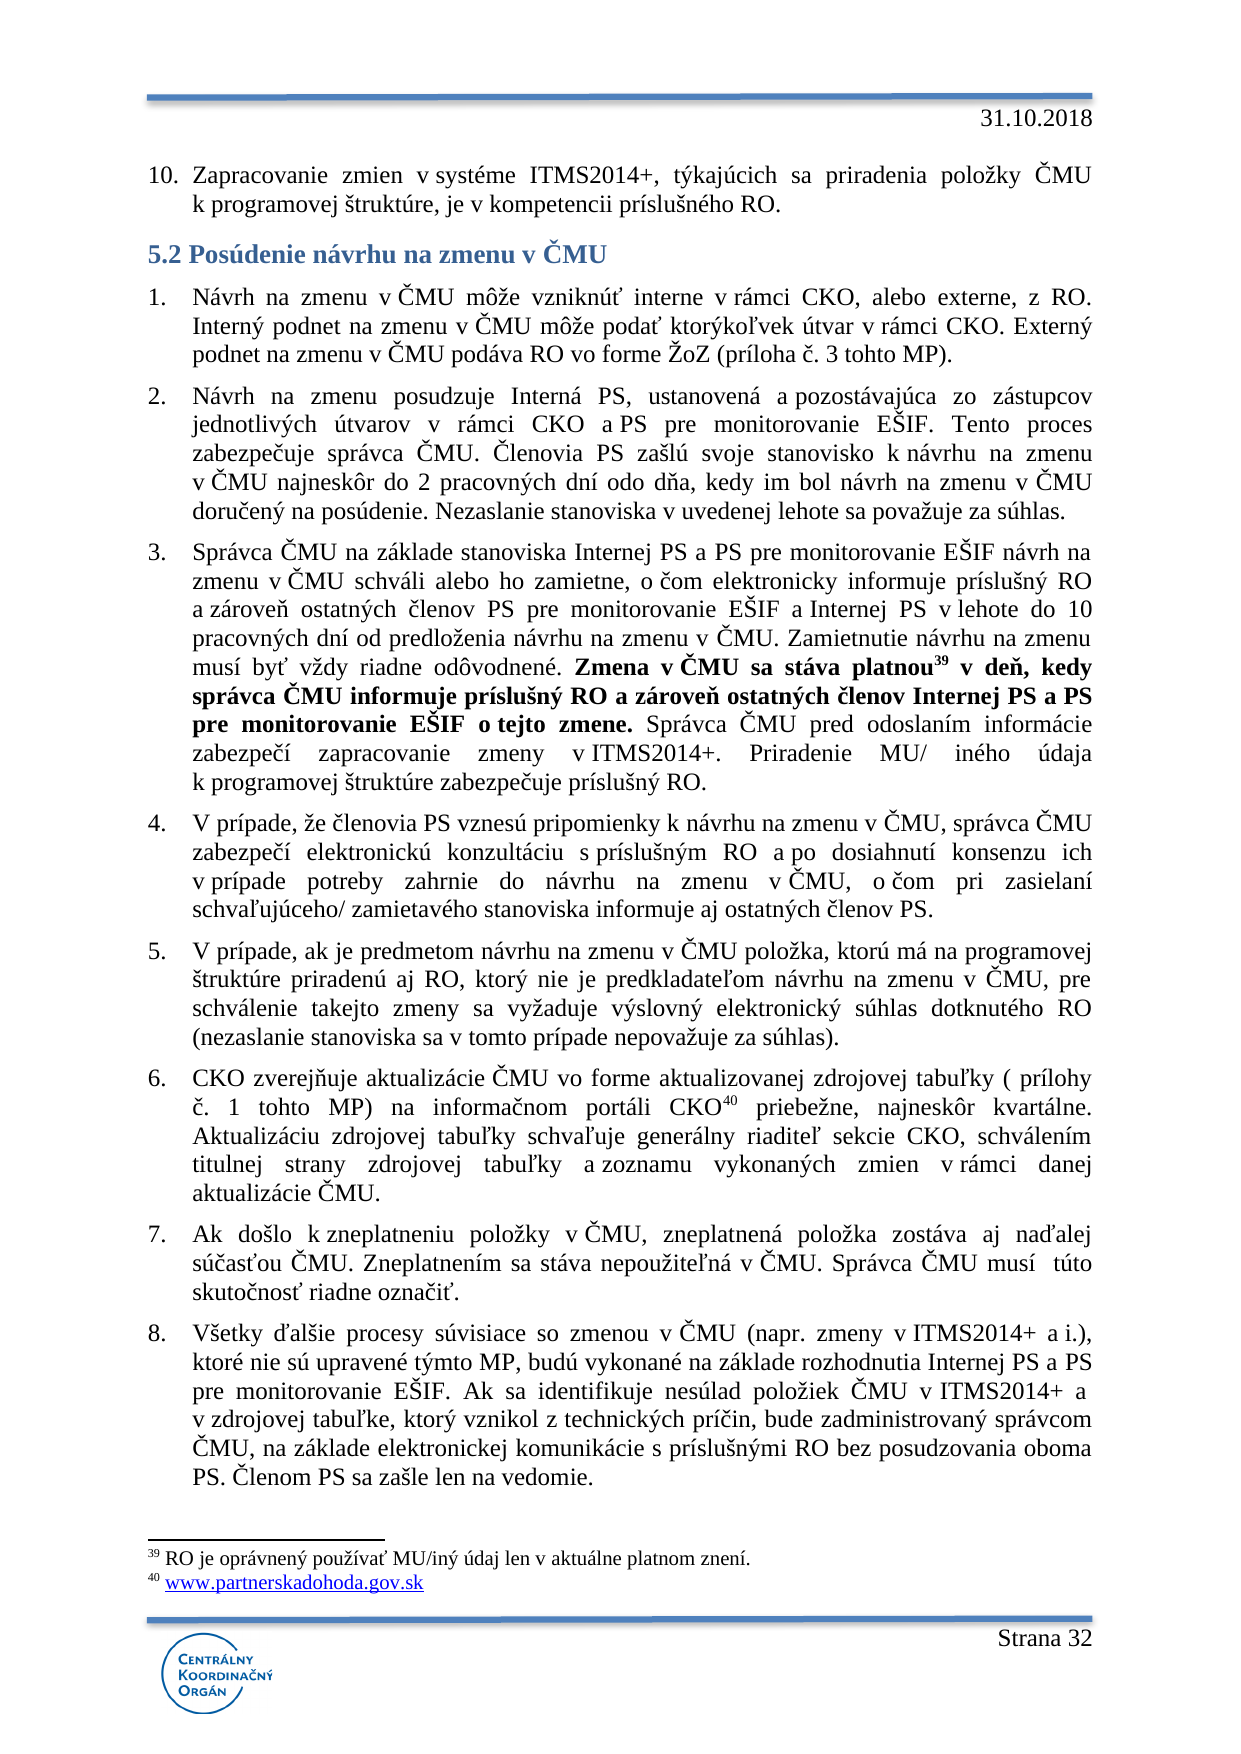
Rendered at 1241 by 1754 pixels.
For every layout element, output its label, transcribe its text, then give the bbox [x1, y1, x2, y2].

list CKO zverejňuje aktualizácie ČMU vo forme aktualizovanej zdrojovej tabuľky ( prílohy č. 1 tohto MP) na informačnom portáli CKO priebežne, najneskôr kvartálne. Aktualizáciu zdrojovej tabuľky schvaľuje generálny riaditeľ sekcie CKO, schválením titulnej strany zdrojovej tabuľky a zoznamu vykonaných zmien v rámci danej aktualizácie ČMU. [148, 1063, 1092, 1207]
list Zapracovanie zmien v systéme ITMS2014+, týkajúcich sa priradenia položky ČMU k programovej štruktúre, je v kompetencii príslušného RO. [148, 160, 1092, 218]
list V prípade, ak je predmetom návrhu na zmenu v ČMU položka, ktorú má na programovej štruktúre priradenú aj RO, ktorý nie je predkladateľom návrhu na zmenu v ČMU, pre schválenie takejto zmeny sa vyžaduje výslovný elektronický súhlas dotknutého RO (nezaslanie stanoviska sa v tomto prípade nepovažuje za súhlas). [148, 936, 1092, 1051]
picture [159, 1631, 272, 1713]
list Návrh na zmenu v ČMU môže vzniknúť interne v rámci CKO, alebo externe, z RO. Interný podnet na zmenu v ČMU môže podať ktorýkoľvek útvar v rámci CKO. Externý podnet na zmenu v ČMU podáva RO vo forme ŽoZ (príloha č. 3 tohto MP). [148, 282, 1092, 368]
list 5.2 Posúdenie návrhu na zmenu v ČMU [148, 238, 1092, 269]
list Návrh na zmenu posudzuje Interná PS, ustanovená a pozostávajúca zo zástupcov jednotlivých útvarov v rámci CKO a PS pre monitorovanie EŠIF. Tento proces zabezpečuje správca ČMU. Členovia PS zašlú svoje stanovisko k návrhu na zmenu v ČMU najneskôr do 2 pracovných dní odo dňa, kedy im bol návrh na zmenu v ČMU doručený na posúdenie. Nezaslanie stanoviska v uvedenej lehote sa považuje za súhlas. [148, 381, 1092, 524]
list Správca ČMU na základe stanoviska Internej PS a PS pre monitorovanie EŠIF návrh na zmenu v ČMU schváli alebo ho zamietne, o čom elektronicky informuje príslušný RO a zároveň ostatných členov PS pre monitorovanie EŠIF a Internej PS v lehote do 10 pracovných dní od predloženia návrhu na zmenu v ČMU. Zamietnutie návrhu na zmenu musí byť vždy riadne odôvodnené. Zmena v ČMU sa stáva platnou v deň, kedy správca ČMU informuje príslušný RO a zároveň ostatných členov Internej PS a PS pre monitorovanie EŠIF o tejto zmene. Správca ČMU pred odoslaním informácie zabezpečí zapracovanie zmeny v ITMS2014+. Priradenie MU/ iného údaja k programovej štruktúre zabezpečuje príslušný RO. [148, 537, 1092, 796]
list Ak došlo k zneplatneniu položky v ČMU, zneplatnená položka zostáva aj naďalej súčasťou ČMU. Zneplatnením sa stáva nepoužiteľná v ČMU. Správca ČMU musí túto skutočnosť riadne označiť. [148, 1219, 1092, 1306]
list V prípade, že členovia PS vznesú pripomienky k návrhu na zmenu v ČMU, správca ČMU zabezpečí elektronickú konzultáciu s príslušným RO a po dosiahnutí konsenzu ich v prípade potreby zahrnie do návrhu na zmenu v ČMU, o čom pri zasielaní schvaľujúceho/ zamietavého stanoviska informuje aj ostatných členov PS. [148, 808, 1092, 923]
list Všetky ďalšie procesy súvisiace so zmenou v ČMU (napr. zmeny v ITMS2014+ a i.), ktoré nie sú upravené týmto MP, budú vykonané na základe rozhodnutia Internej PS a PS pre monitorovanie EŠIF. Ak sa identifikuje nesúlad položiek ČMU v ITMS2014+ a v zdrojovej tabuľke, ktorý vznikol z technických príčin, bude zadministrovaný správcom ČMU, na základe elektronickej komunikácie s príslušnými RO bez posudzovania oboma PS. Členom PS sa zašle len na vedomie. [148, 1318, 1092, 1491]
